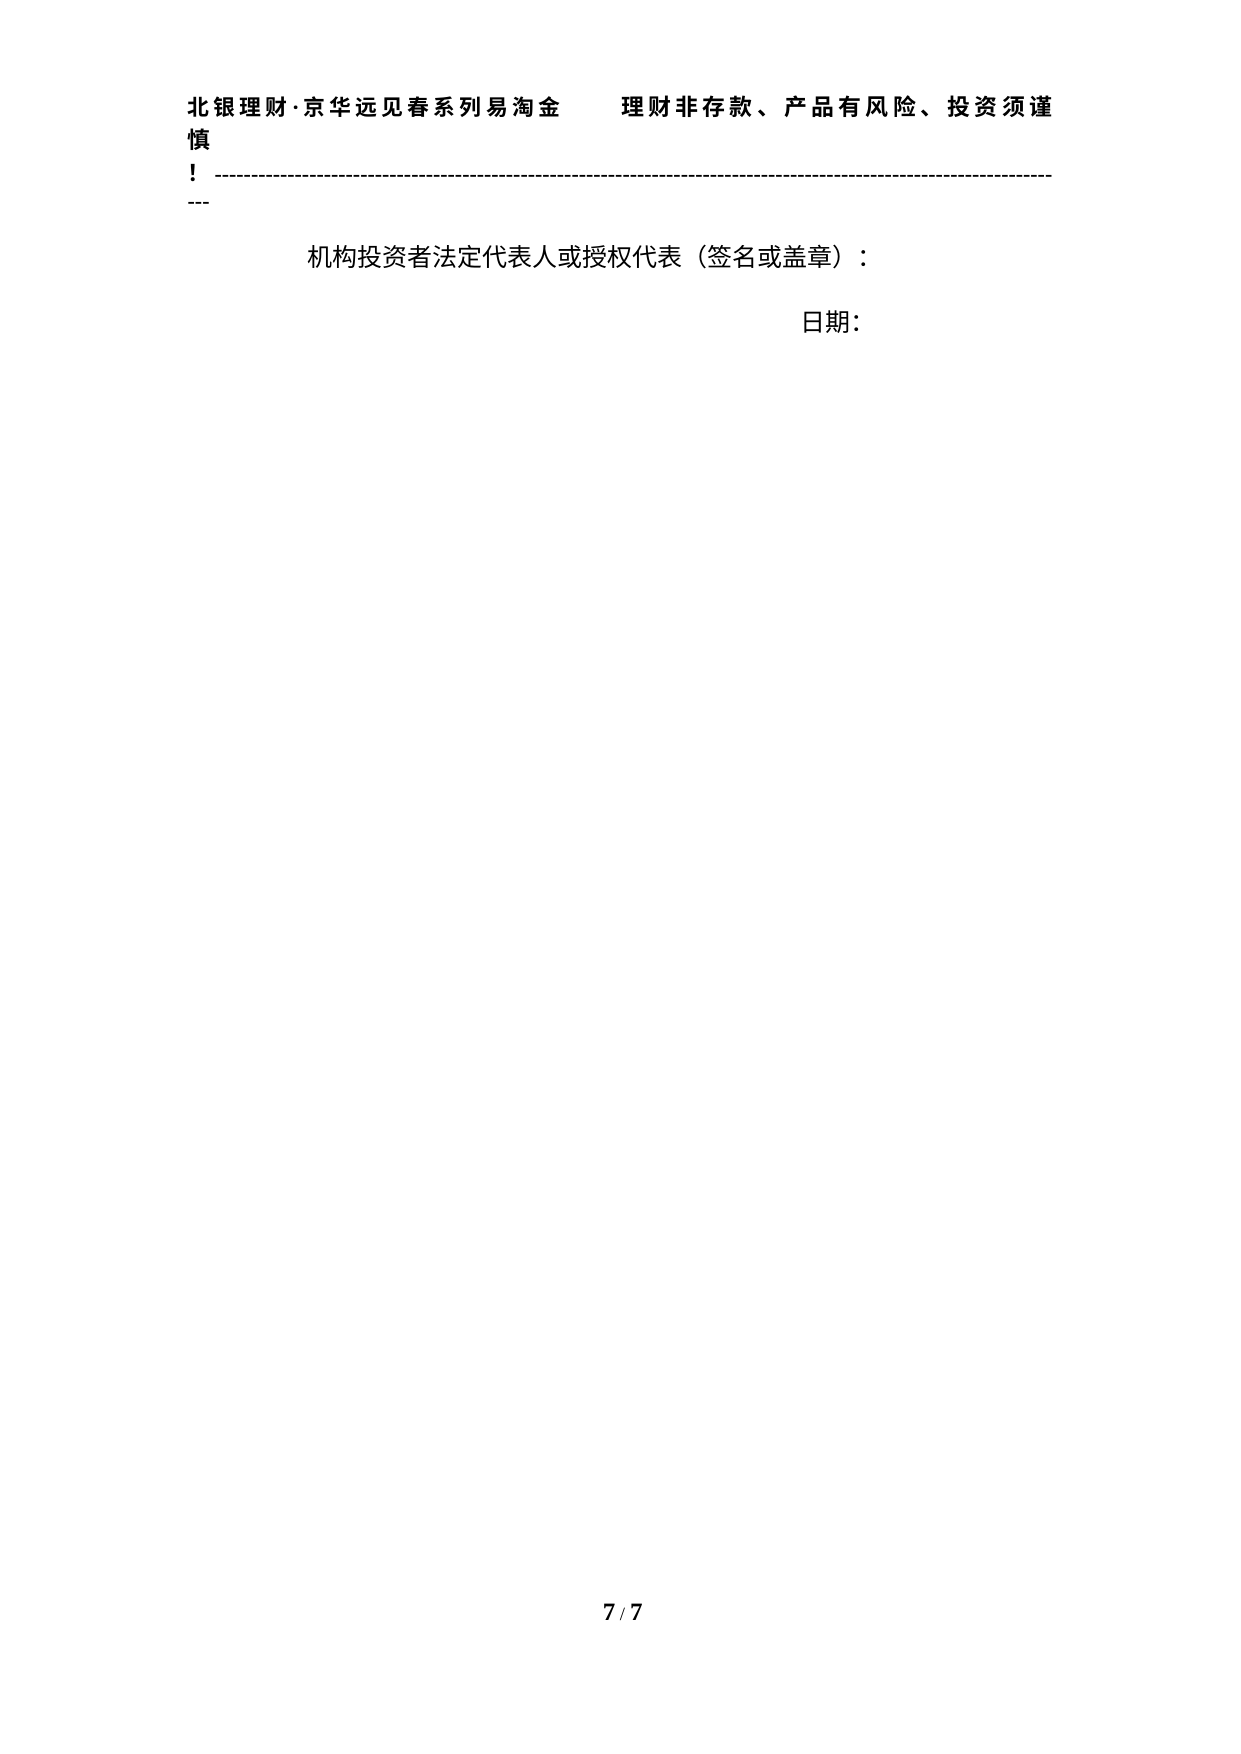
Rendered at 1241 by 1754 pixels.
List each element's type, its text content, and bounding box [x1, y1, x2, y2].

text 日期： [187, 288, 1003, 353]
text 机构投资者法定代表人或授权代表（签名或盖章）： [187, 223, 1003, 288]
